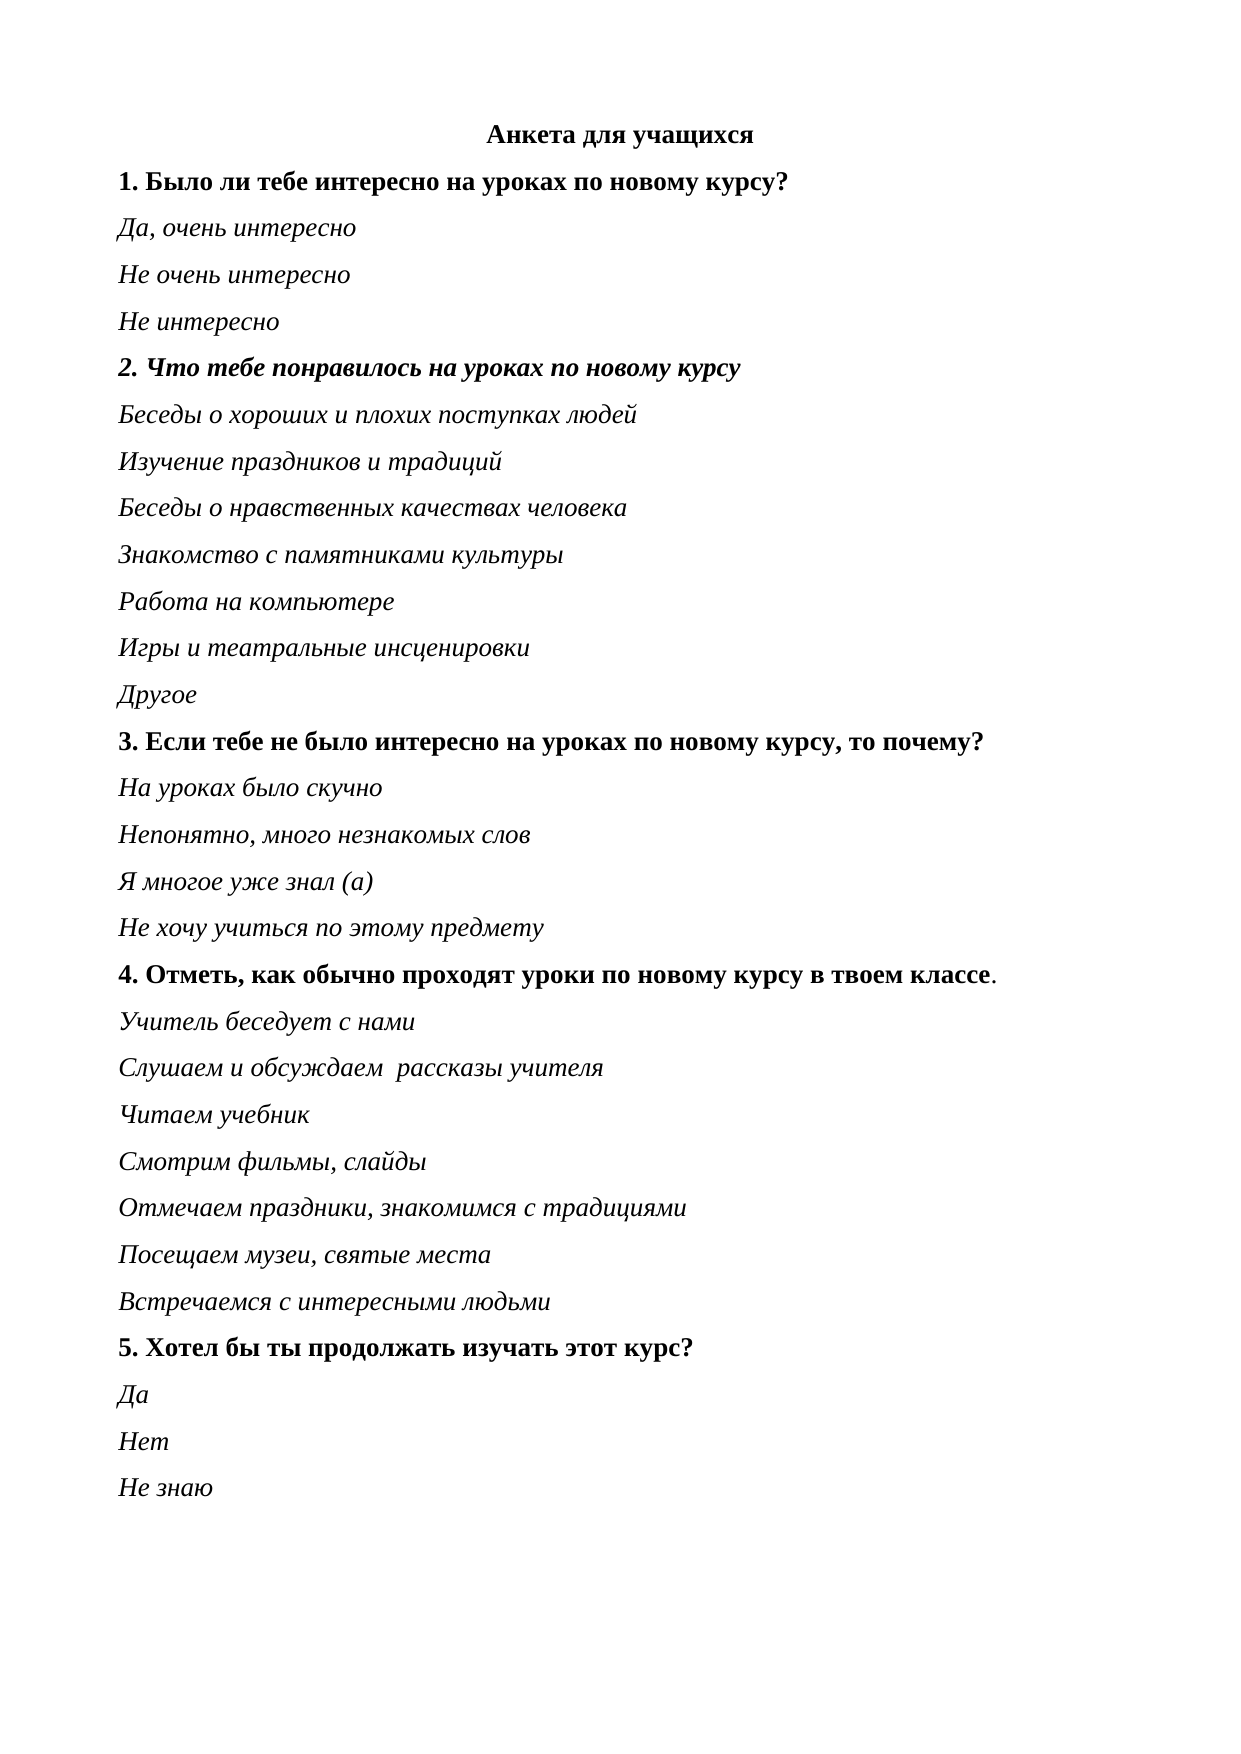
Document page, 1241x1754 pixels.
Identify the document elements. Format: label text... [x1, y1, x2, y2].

text Не интересно [118, 305, 1122, 336]
text 3. Если тебе не было интересно на уроках по новому курсу, то почему? [118, 725, 1122, 756]
text Да, очень интересно [118, 211, 1122, 243]
text Беседы о нравственных качествах человека [118, 491, 1122, 523]
text Посещаем музеи, святые места [118, 1238, 1122, 1269]
text Встречаемся с интересными людьми [118, 1285, 1122, 1316]
text Игры и театральные инсценировки [118, 631, 1122, 663]
text Работа на компьютере [118, 585, 1122, 616]
text Другое [118, 678, 1122, 709]
text Изучение праздников и традиций [118, 445, 1122, 476]
text Непонятно, много незнакомых слов [118, 818, 1122, 849]
text Не хочу учиться по этому предмету [118, 911, 1122, 943]
text Я многое уже знал (а) [118, 865, 1122, 896]
text Анкета для учащихся [118, 118, 1122, 149]
text Беседы о хороших и плохих поступках людей [118, 398, 1122, 429]
text Да [118, 1378, 1122, 1409]
text Не очень интересно [118, 258, 1122, 289]
text Отмечаем праздники, знакомимся с традициями [118, 1191, 1122, 1223]
text 5. Хотел бы ты продолжать изучать этот курс? [118, 1331, 1122, 1363]
text Смотрим фильмы, слайды [118, 1145, 1122, 1176]
text На уроках было скучно [118, 771, 1122, 803]
text Слушаем и обсуждаем рассказы учителя [118, 1051, 1122, 1083]
text 1. Было ли тебе интересно на уроках по новому курсу? [118, 165, 1122, 196]
text Нет [118, 1425, 1122, 1456]
text Не знаю [118, 1471, 1122, 1503]
text 2. Что тебе понравилось на уроках по новому курсу [118, 351, 1122, 383]
text Читаем учебник [118, 1098, 1122, 1129]
text 4. Отметь, как обычно проходят уроки по новому курсу в твоем классе. [118, 958, 1122, 989]
text Учитель беседует с нами [118, 1005, 1122, 1036]
text Знакомство с памятниками культуры [118, 538, 1122, 569]
